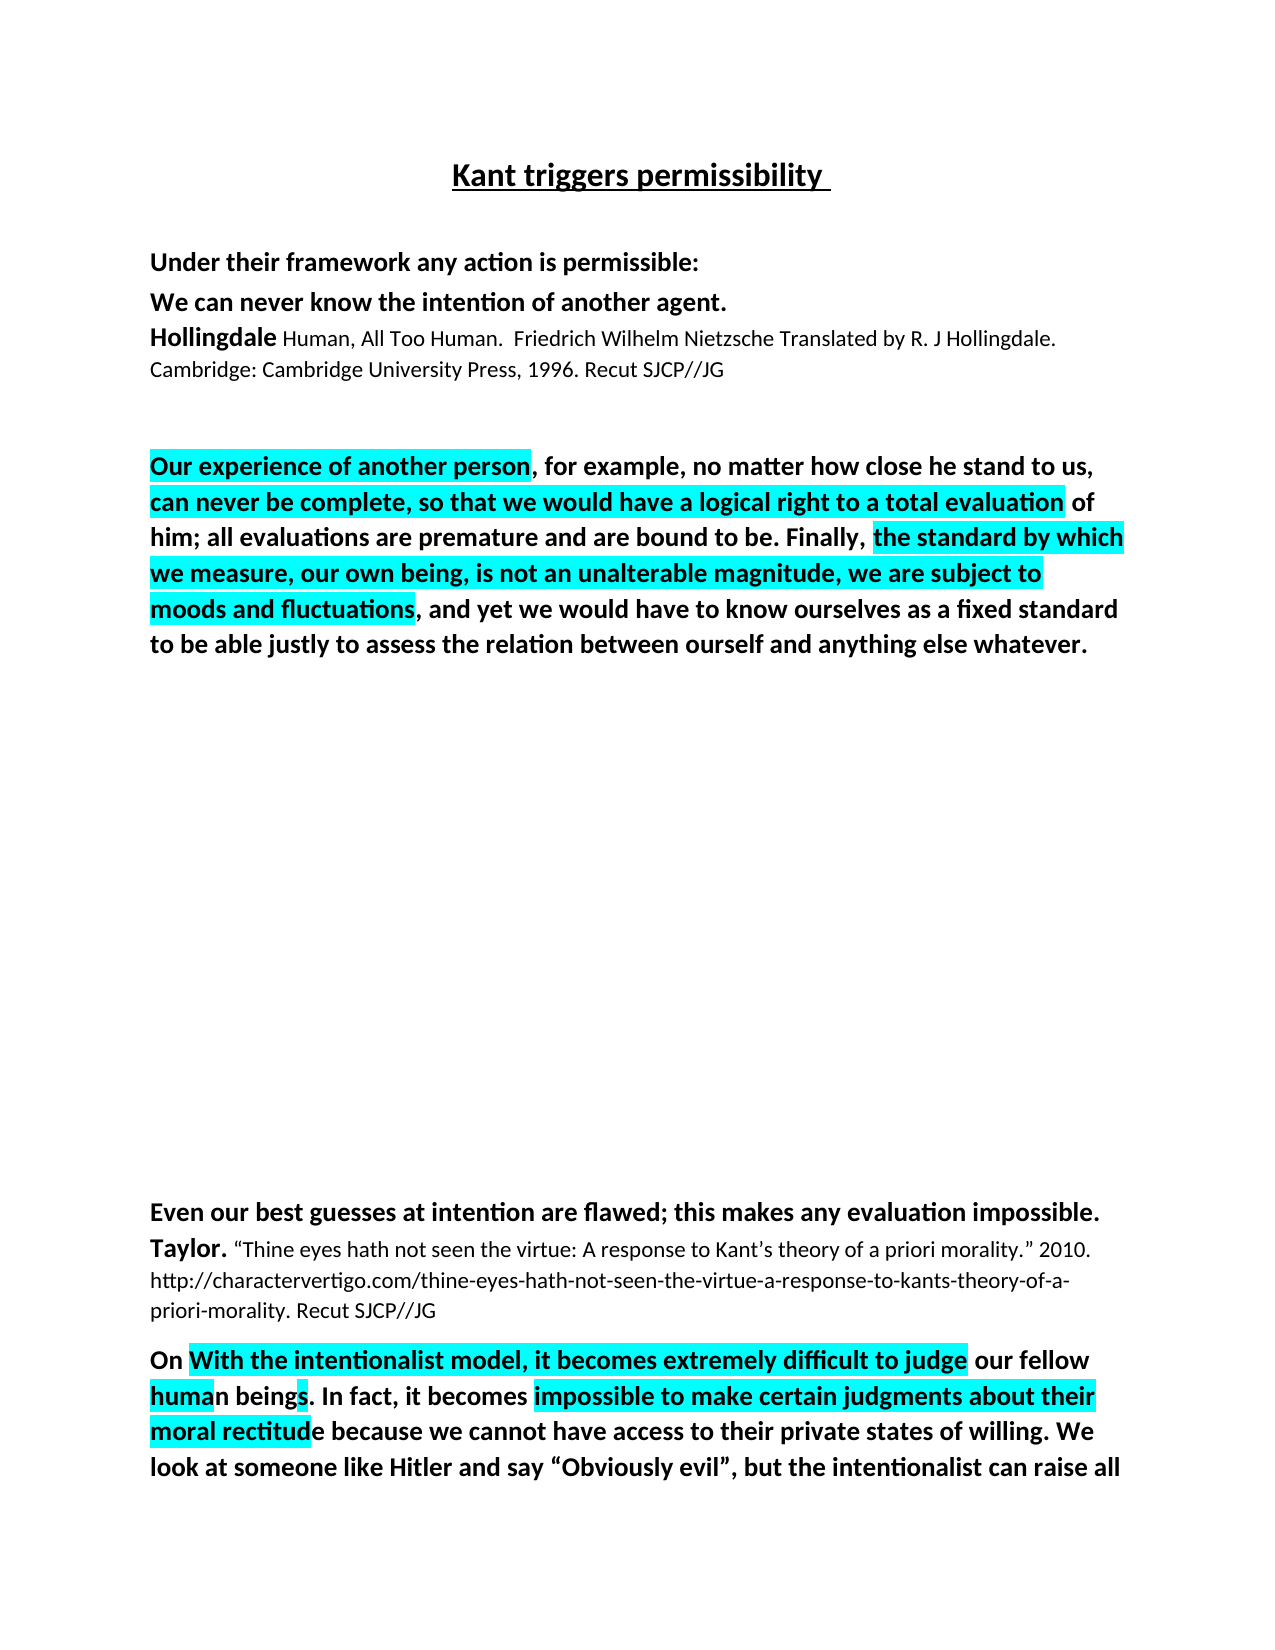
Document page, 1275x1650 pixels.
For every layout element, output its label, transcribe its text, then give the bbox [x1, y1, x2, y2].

subtitle Even our best guesses at intention are flawed; this makes any evaluation impossible. [150, 1195, 1125, 1228]
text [150, 1343, 1125, 1483]
subtitle Under their framework any action is permissible: [150, 245, 1125, 278]
text Taylor. “Thine eyes hath not seen the virtue: A response to Kant’s theory of a priori morality.” 2010. http://charactervertigo.com/thine-eyes-hath-not-seen-the-virtue-a-response-to-kants-theory-of-a-priori-morality. Recut SJCP//JG [150, 1231, 1125, 1324]
subtitle We can never know the intention of another agent. [150, 285, 1125, 318]
subtitle Kant triggers permissibility [150, 154, 1125, 195]
text Our experience of another person, for example, no matter how close he stand to us, can never be complete, so that we would have a logical right to a total evaluation of him; all evaluations are premature and are bound to be. Finally, the standard by which we measure, our own being, is not an unalterable magnitude, we are subject to moods and fluctuations, and yet we would have to know ourselves as a fixed standard to be able justly to assess the relation between ourself and anything else whatever. [150, 449, 1125, 661]
text Hollingdale Human, All Too Human. Friedrich Wilhelm Nietzsche Translated by R. J Hollingdale. Cambridge: Cambridge University Press, 1996. Recut SJCP//JG [150, 320, 1125, 384]
